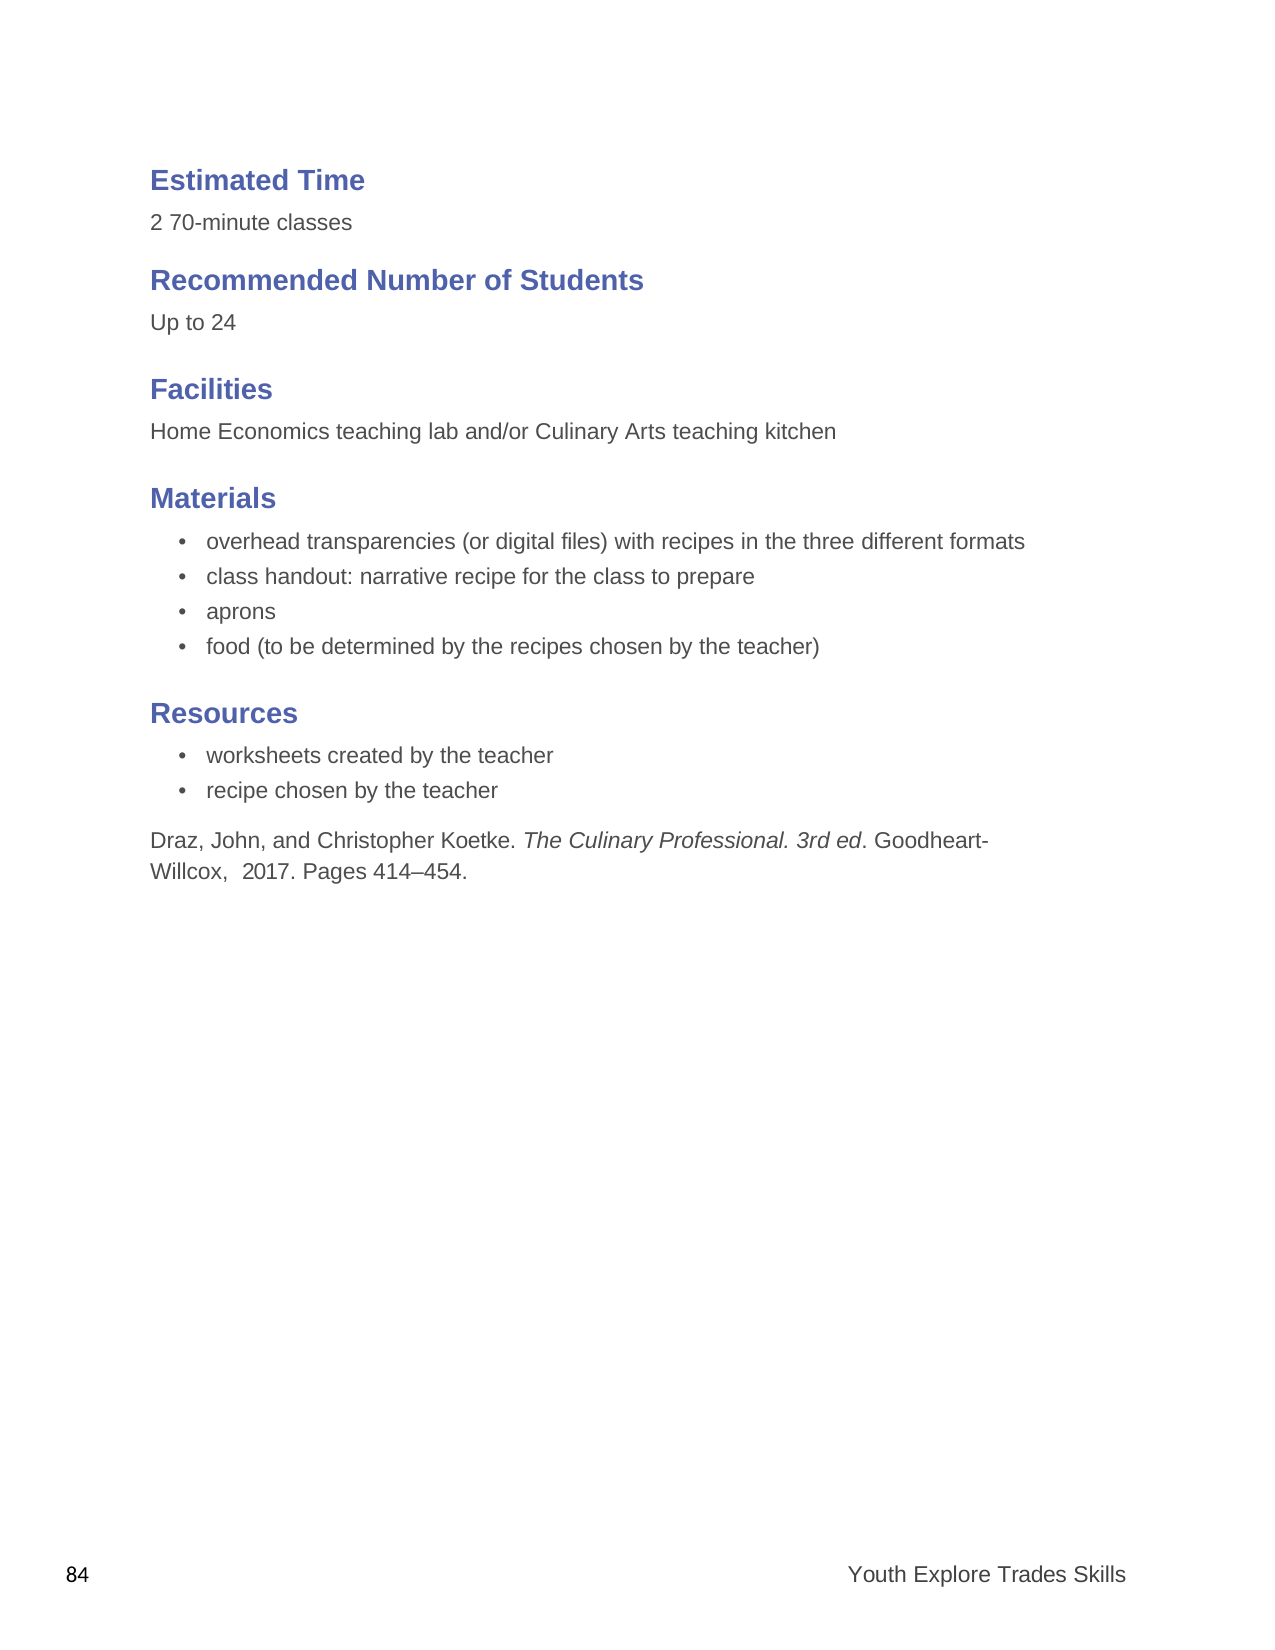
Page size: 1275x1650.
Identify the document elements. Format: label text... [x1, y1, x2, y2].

list overhead transparencies (or digital files) with recipes in the three different formats [178, 528, 1183, 554]
list worksheets created by the teacher [178, 742, 1183, 768]
subtitle Materials [150, 481, 1183, 515]
list food (to be determined by the recipes chosen by the teacher) [178, 633, 1183, 659]
list class handout: narrative recipe for the class to prepare [178, 563, 1183, 589]
list 70-minute classes [150, 209, 1183, 235]
text Home Economics teaching lab and/or Culinary Arts teaching kitchen [150, 418, 1183, 445]
list recipe chosen by the teacher [178, 777, 1183, 803]
subtitle Facilities [150, 372, 1183, 405]
subtitle Resources [150, 696, 1183, 729]
subtitle Estimated Time [150, 162, 1183, 196]
subtitle Recommended Number of Students [150, 262, 1183, 296]
text Up to 24 [150, 309, 1183, 335]
list aprons [178, 598, 1183, 624]
text Draz, John, and Christopher Koetke. The Culinary Professional. 3rd ed. Goodheart-Willcox, 2017. Pages 414–454. [150, 827, 1067, 884]
